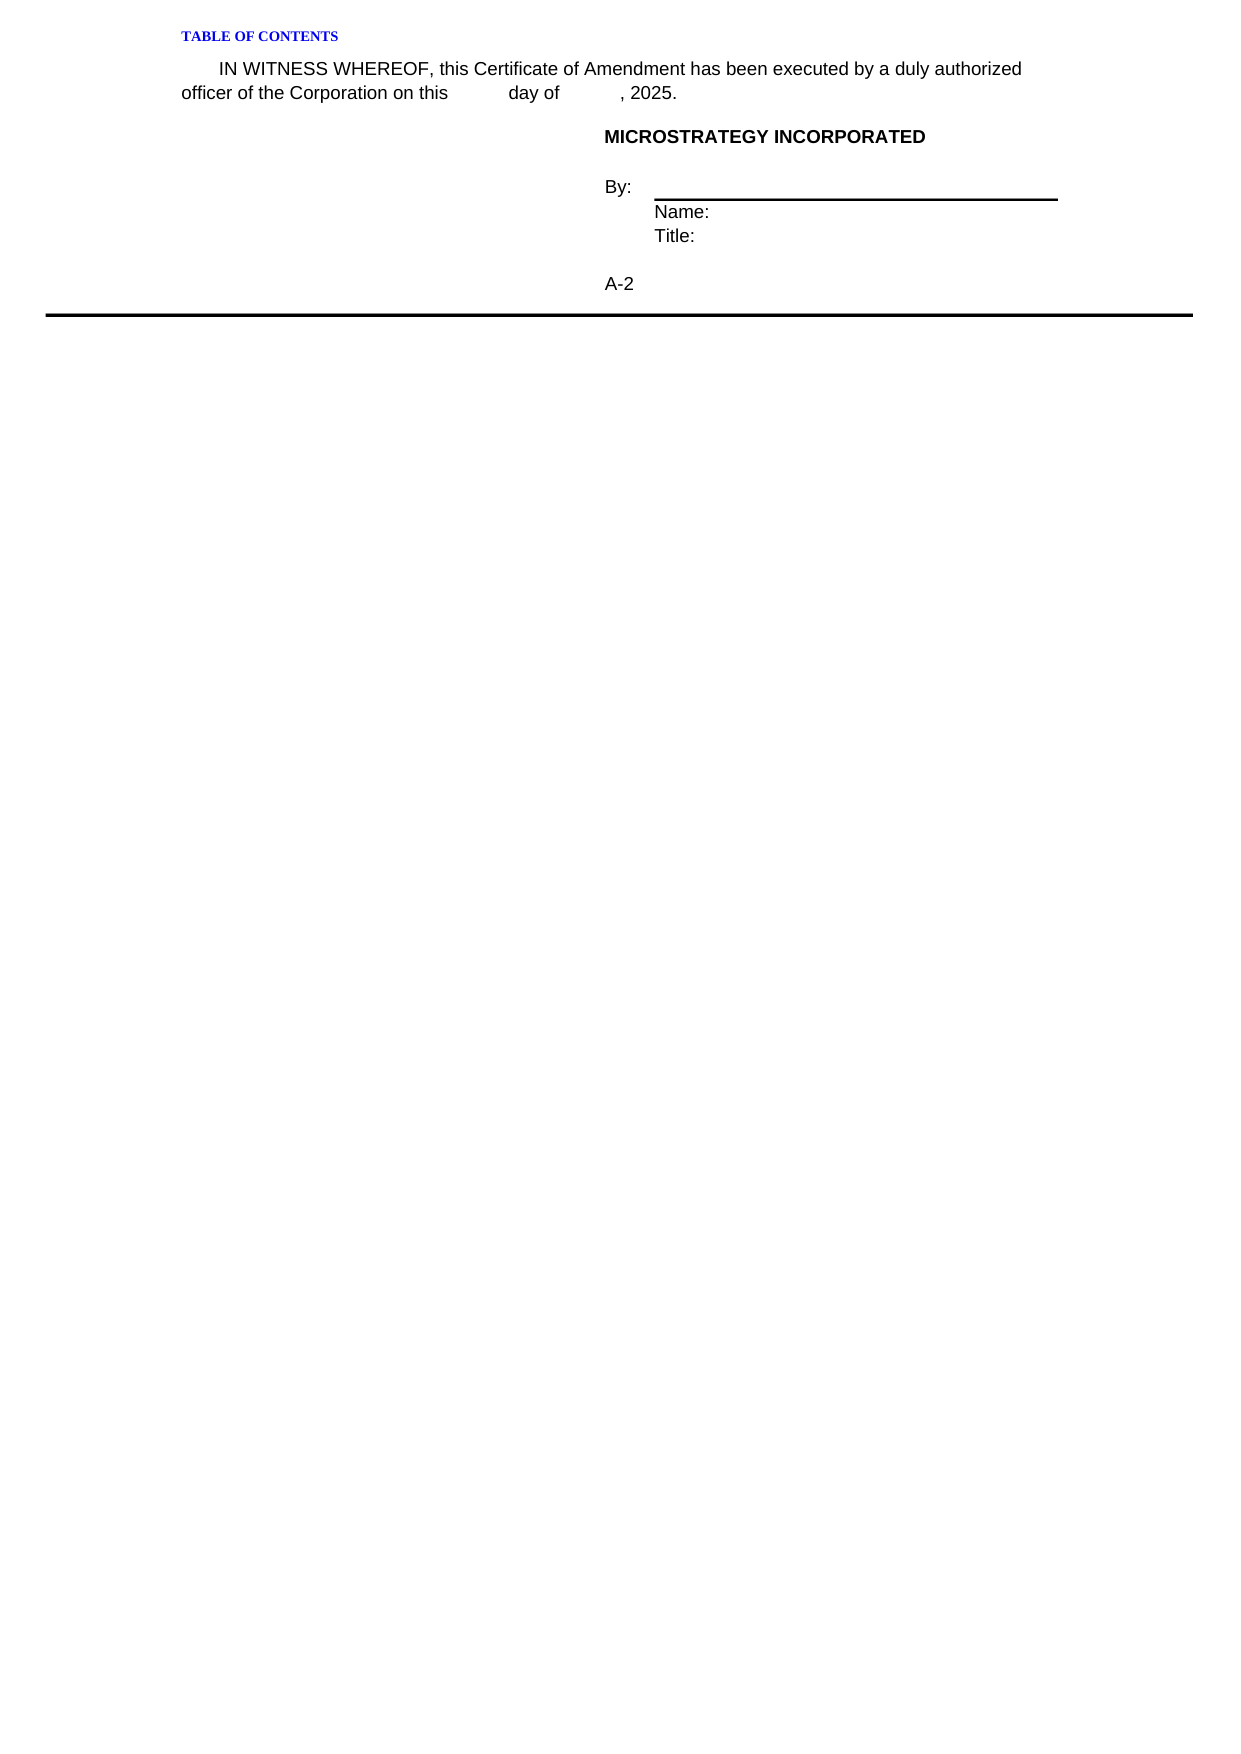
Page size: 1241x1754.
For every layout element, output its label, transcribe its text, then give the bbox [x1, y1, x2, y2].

text IN WITNESS WHEREOF, this Certificate of Amendment has been executed by a duly authorized officer of the Corporation on this day of , 2025. [181, 57, 1057, 103]
text Title: [654, 224, 1090, 246]
picture [45, 313, 1193, 317]
text TABLE OF CONTENTS [181, 27, 1090, 44]
text A-2 [150, 273, 1088, 294]
text Name: [654, 200, 1090, 222]
text By: [150, 176, 1086, 197]
text MICROSTRATEGY INCORPORATED [604, 126, 1090, 148]
